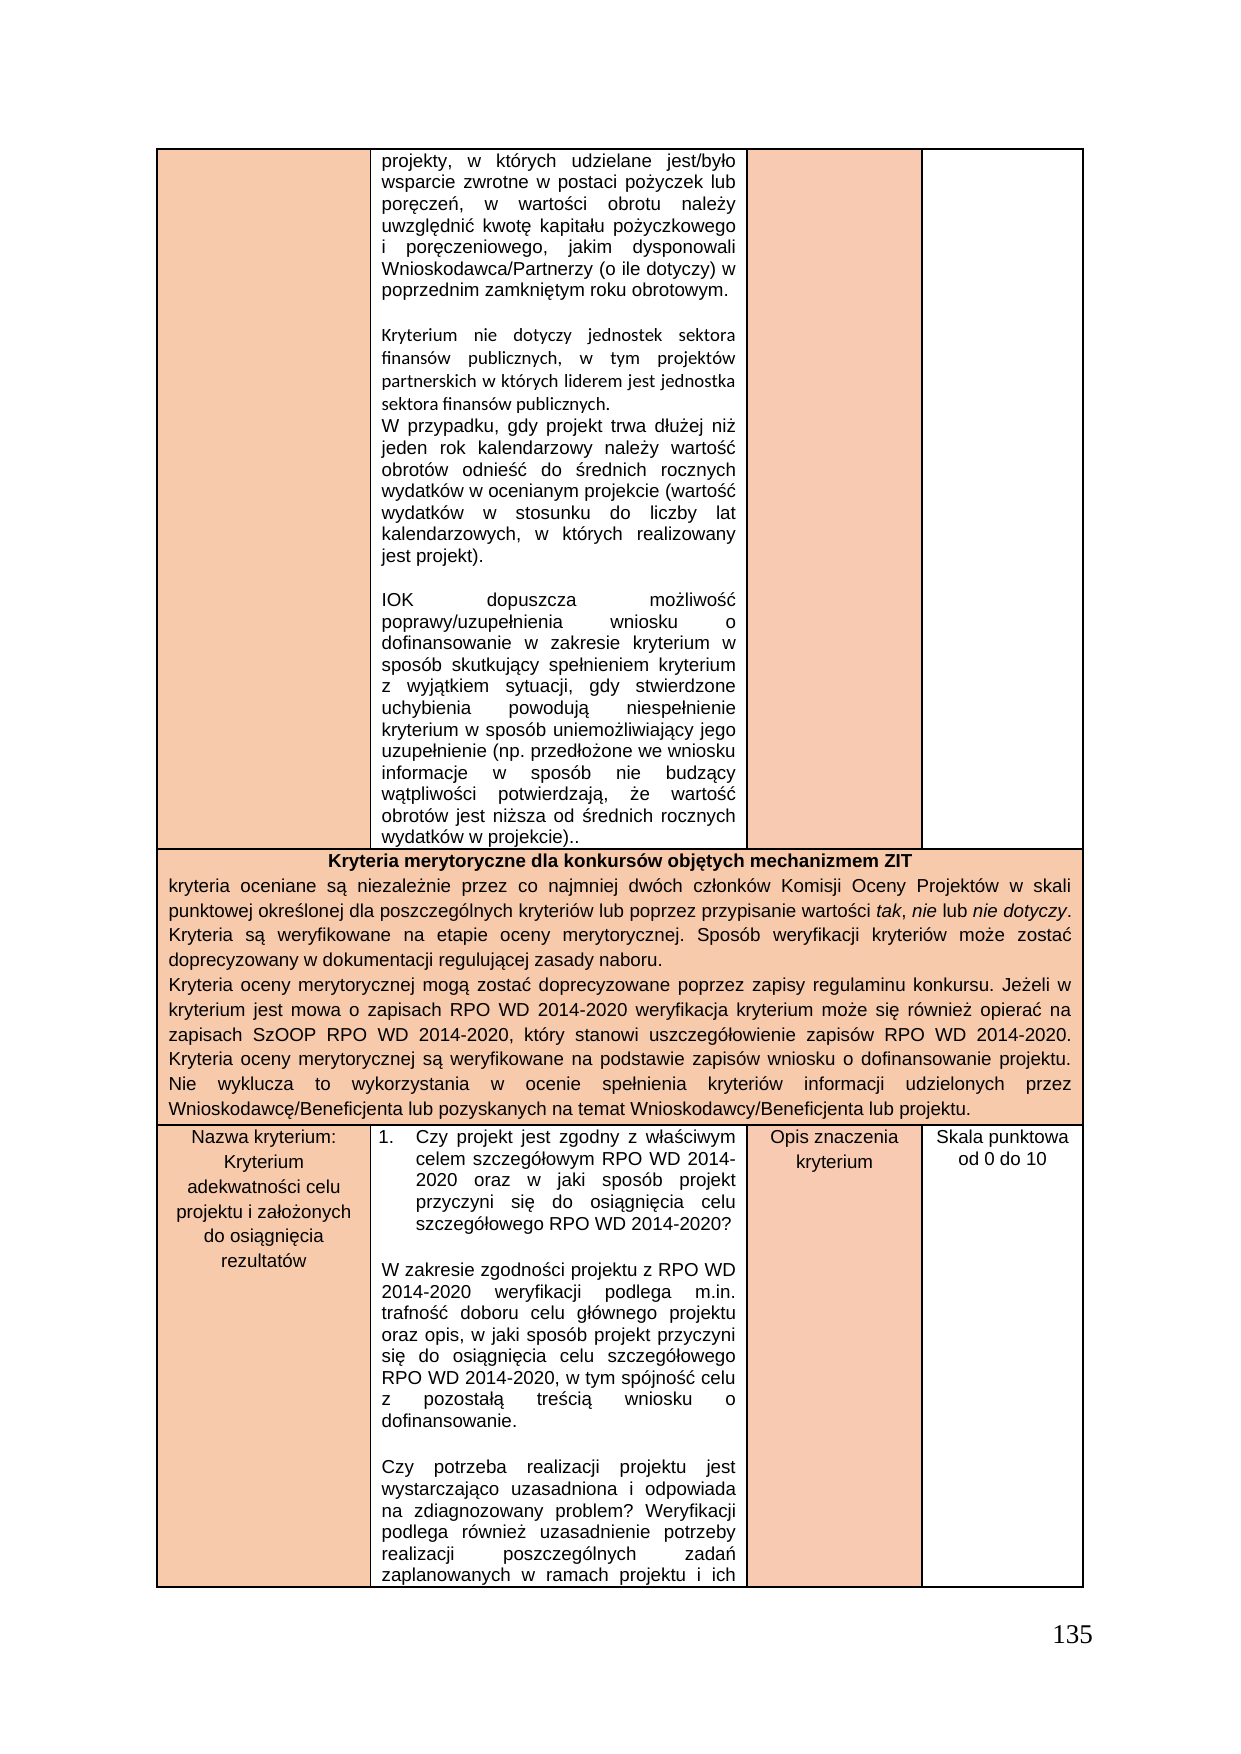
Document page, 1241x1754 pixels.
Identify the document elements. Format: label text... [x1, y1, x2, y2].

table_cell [748, 1126, 921, 1586]
table_cell Kryteria merytoryczne dla konkursów objętych mechanizmem ZIT kryteria oceniane są niezależnie przez co najmniej dwóch członków Komisji Oceny Projektów w skali punktowej określonej dla poszczególnych kryteriów lub poprzez przypisanie wartości tak, nie lub nie dotyczy. Kryteria są weryfikowane na etapie oceny merytorycznej. Sposób weryfikacji kryteriów może zostać doprecyzowany w dokumentacji regulującej zasady naboru. Kryteria oceny merytorycznej mogą zostać doprecyzowane poprzez zapisy regulaminu konkursu. Jeżeli w kryterium jest mowa o zapisach RPO WD 2014-2020 weryfikacja kryterium może się również opierać na zapisach SzOOP RPO WD 2014-2020, który stanowi uszczegółowienie zapisów RPO WD 2014-2020. Kryteria oceny merytorycznej są weryfikowane na podstawie zapisów wniosku o dofinansowanie projektu. Nie wyklucza to wykorzystania w ocenie spełnienia kryteriów informacji udzielonych przez Wnioskodawcę/Beneficjenta lub pozyskanych na temat Wnioskodawcy/Beneficjenta lub projektu. [158, 850, 1082, 1124]
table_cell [923, 150, 1082, 848]
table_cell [158, 1126, 370, 1586]
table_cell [748, 150, 921, 848]
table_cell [923, 1126, 1082, 1586]
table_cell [371, 1126, 746, 1586]
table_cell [158, 150, 370, 848]
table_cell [371, 150, 746, 848]
